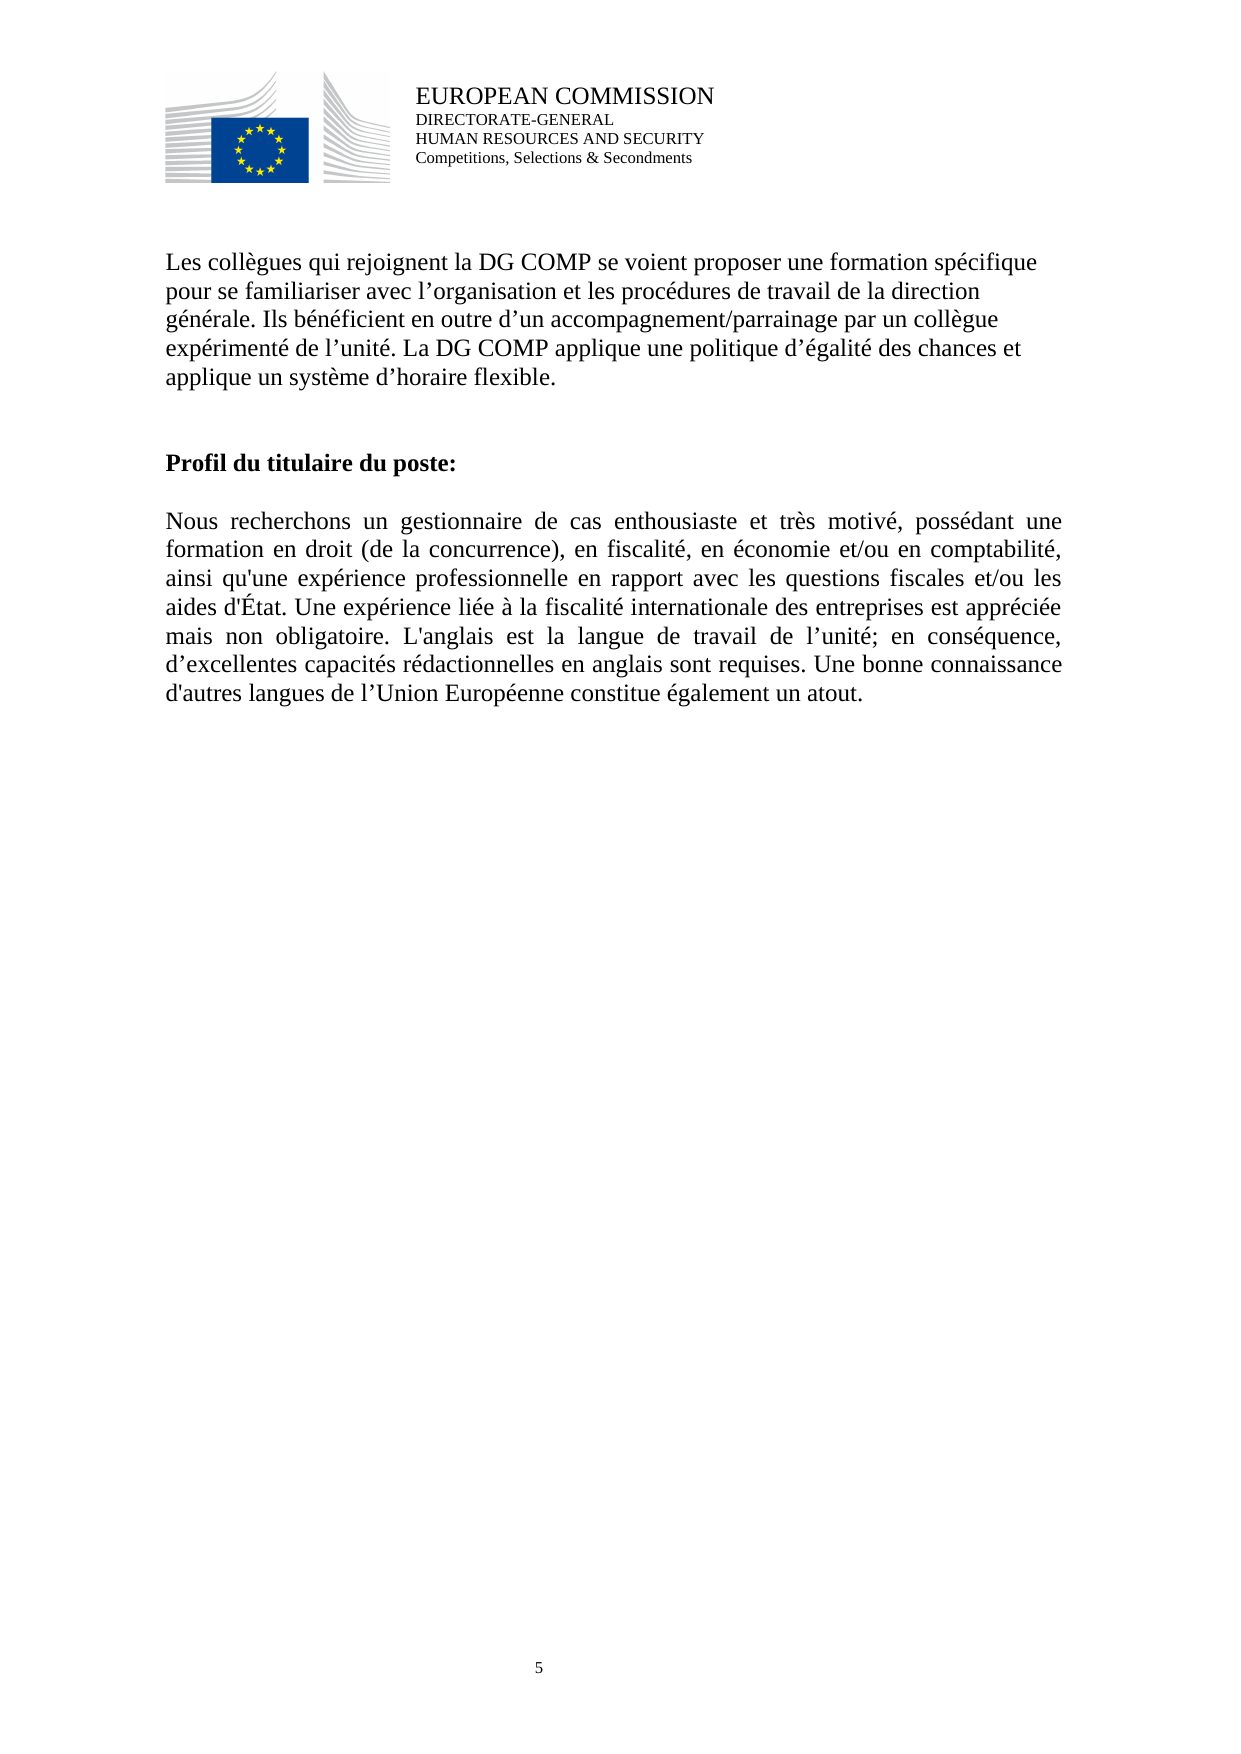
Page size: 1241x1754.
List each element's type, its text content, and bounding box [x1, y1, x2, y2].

picture [165, 71, 391, 183]
text Nous recherchons un gestionnaire de cas enthousiaste et très motivé, possédant une formation en droit (de la concurrence), en fiscalité, en économie et/ou en comptabilité, ainsi qu'une expérience professionnelle en rapport avec les questions fiscales et/ou les aides d'État. Une expérience liée à la fiscalité internationale des entreprises est appréciée mais non obligatoire. L'anglais est la langue de travail de l’unité; en conséquence, d’excellentes capacités rédactionnelles en anglais sont requises. Une bonne connaissance d'autres langues de l’Union Européenne constitue également un atout. [165, 506, 1063, 707]
text Les collègues qui rejoignent la DG COMP se voient proposer une formation spécifique pour se familiariser avec l’organisation et les procédures de travail de la direction générale. Ils bénéficient en outre d’un accompagnement/parrainage par un collègue expérimenté de l’unité. La DG COMP applique une politique d’égalité des chances et applique un système d’horaire flexible. [165, 247, 1063, 391]
text Profil du titulaire du poste: [165, 448, 1063, 477]
